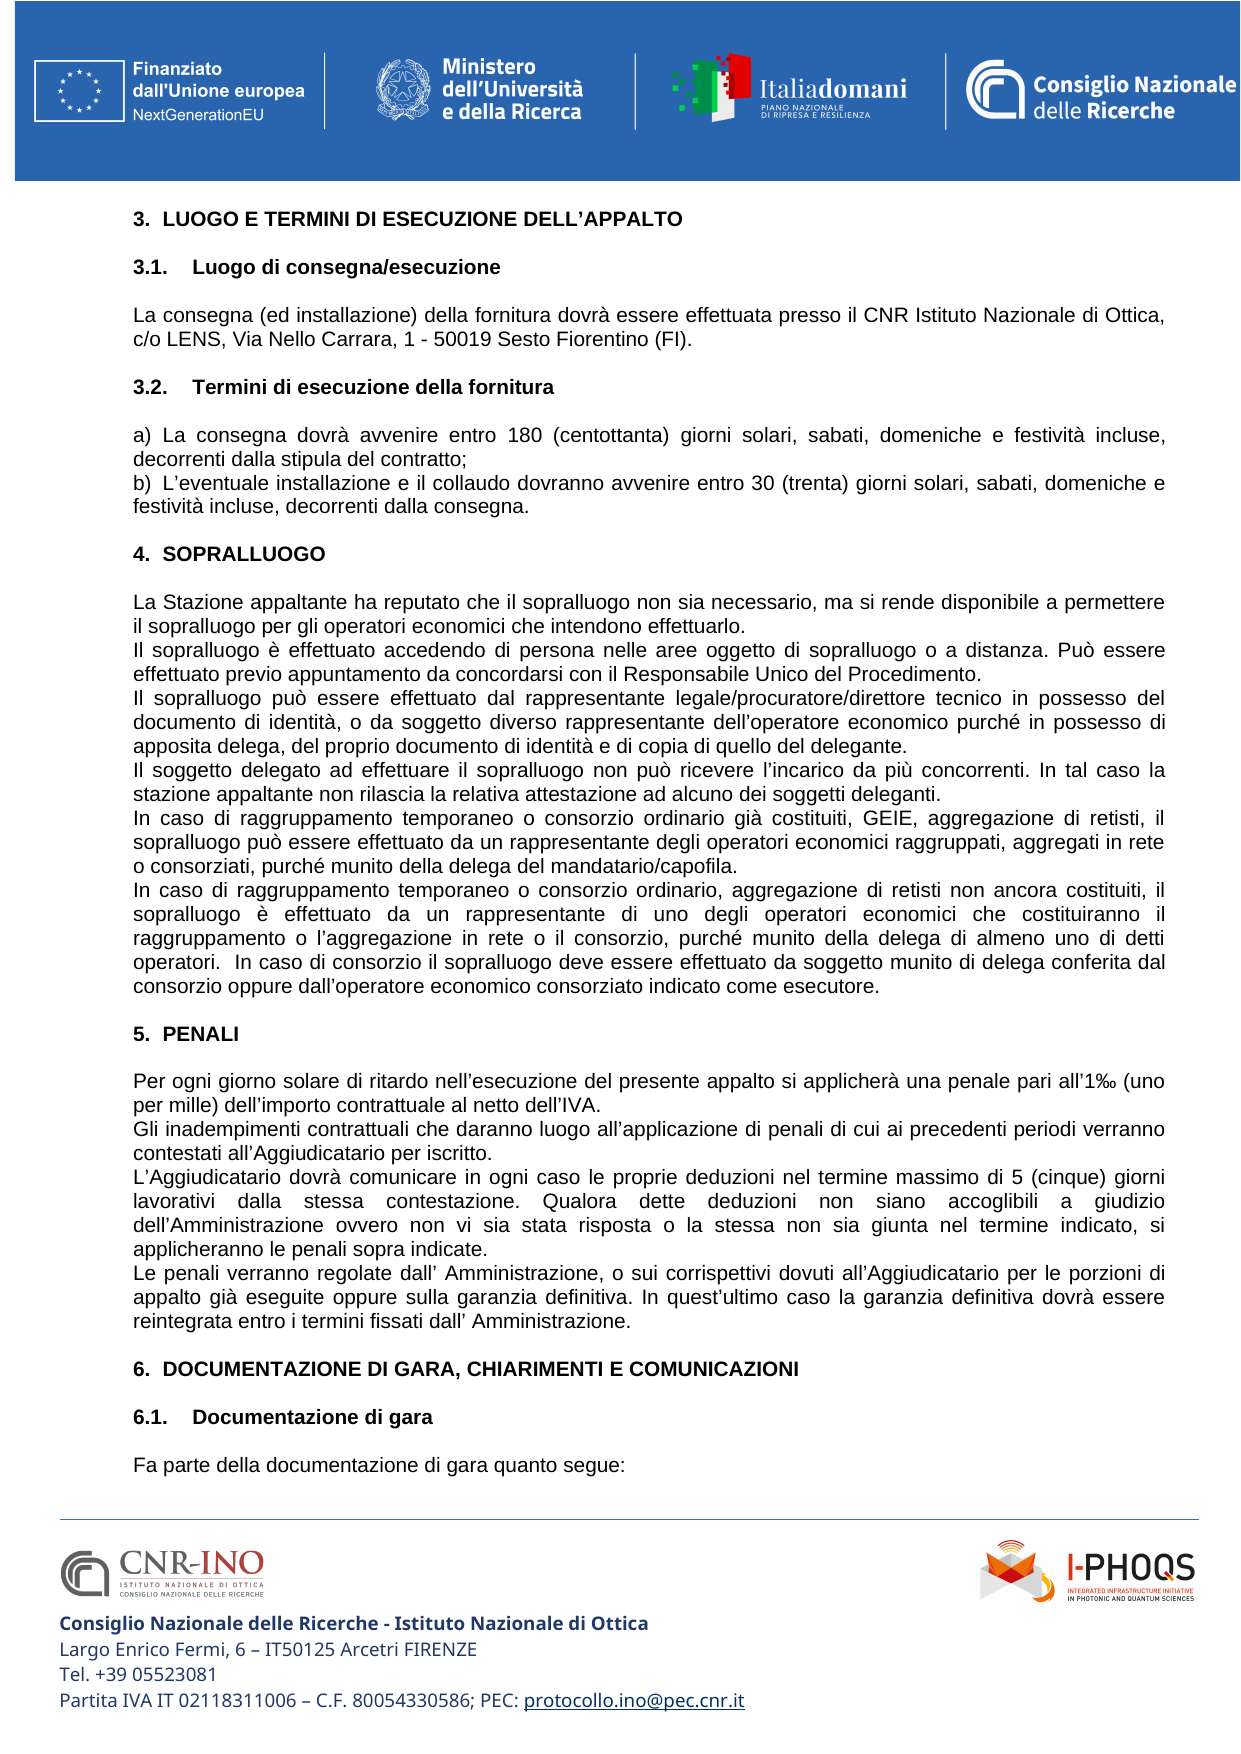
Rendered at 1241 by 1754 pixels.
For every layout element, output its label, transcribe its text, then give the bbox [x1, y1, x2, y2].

subtitle Termini di esecuzione della fornitura [133, 374, 1167, 398]
text La consegna (ed installazione) della fornitura dovrà essere effettuata presso il CNR Istituto Nazionale di Ottica, c/o LENS, Via Nello Carrara, 1 - 50019 Sesto Fiorentino (FI). [133, 303, 1167, 351]
list Le penali verranno regolate dall’ Amministrazione, o sui corrispettivi dovuti all’Aggiudicatario per le porzioni di appalto già eseguite oppure sulla garanzia definitiva. In quest’ultimo caso la garanzia definitiva dovrà essere reintegrata entro i termini fissati dall’ Amministrazione. [133, 1261, 1167, 1333]
text In caso di raggruppamento temporaneo o consorzio ordinario già costituiti, GEIE, aggregazione di retisti, il sopralluogo può essere effettuato da un rappresentante degli operatori economici raggruppati, aggregati in rete o consorziati, purché munito della delega del mandatario/capofila. [133, 806, 1167, 878]
subtitle PENALI [133, 1021, 1167, 1045]
picture [969, 1535, 1199, 1609]
text Il sopralluogo può essere effettuato dal rappresentante legale/procuratore/direttore tecnico in possesso del documento di identità, o da soggetto diverso rappresentante dell’operatore economico purché in possesso di apposita delega, del proprio documento di identità e di copia di quello del delegante. [133, 686, 1167, 758]
text La Stazione appaltante ha reputato che il sopralluogo non sia necessario, ma si rende disponibile a permettere il sopralluogo per gli operatori economici che intendono effettuarlo. [133, 590, 1167, 638]
subtitle DOCUMENTAZIONE DI GARA, CHIARIMENTI E COMUNICAZIONI [133, 1357, 1167, 1381]
list La consegna dovrà avvenire entro 180 (centottanta) giorni solari, sabati, domeniche e festività incluse, decorrenti dalla stipula del contratto; [133, 422, 1167, 470]
list Per ogni giorno solare di ritardo nell’esecuzione del presente appalto si applicherà una penale pari all’1‰ (uno per mille) dell’importo contrattuale al netto dell’IVA. [133, 1069, 1167, 1117]
subtitle Documentazione di gara [133, 1405, 1167, 1429]
subtitle SOPRALLUOGO [133, 542, 1167, 566]
picture [57, 1547, 268, 1600]
list Gli inadempimenti contrattuali che daranno luogo all’applicazione di penali di cui ai precedenti periodi verranno contestati all’Aggiudicatario per iscritto. [133, 1117, 1167, 1165]
picture [14, 1, 1241, 181]
list L’eventuale installazione e il collaudo dovranno avvenire entro 30 (trenta) giorni solari, sabati, domeniche e festività incluse, decorrenti dalla consegna. [133, 470, 1167, 518]
text In caso di raggruppamento temporaneo o consorzio ordinario, aggregazione di retisti non ancora costituiti, il sopralluogo è effettuato da un rappresentante di uno degli operatori economici che costituiranno il raggruppamento o l’aggregazione in rete o il consorzio, purché munito della delega di almeno uno di detti operatori. In caso di consorzio il sopralluogo deve essere effettuato da soggetto munito di delega conferita dal consorzio oppure dall’operatore economico consorziato indicato come esecutore. [133, 878, 1167, 997]
text Fa parte della documentazione di gara quanto segue: [133, 1453, 1167, 1477]
subtitle Luogo di consegna/esecuzione [133, 255, 1167, 279]
text Il sopralluogo è effettuato accedendo di persona nelle aree oggetto di sopralluogo o a distanza. Può essere effettuato previo appuntamento da concordarsi con il Responsabile Unico del Procedimento. [133, 638, 1167, 686]
subtitle LUOGO E TERMINI DI ESECUZIONE DELL’APPALTO [133, 207, 1167, 231]
list L’Aggiudicatario dovrà comunicare in ogni caso le proprie deduzioni nel termine massimo di 5 (cinque) giorni lavorativi dalla stessa contestazione. Qualora dette deduzioni non siano accoglibili a giudizio dell’Amministrazione ovvero non vi sia stata risposta o la stessa non sia giunta nel termine indicato, si applicheranno le penali sopra indicate. [133, 1165, 1167, 1261]
text Il soggetto delegato ad effettuare il sopralluogo non può ricevere l’incarico da più concorrenti. In tal caso la stazione appaltante non rilascia la relativa attestazione ad alcuno dei soggetti deleganti. [133, 758, 1167, 806]
